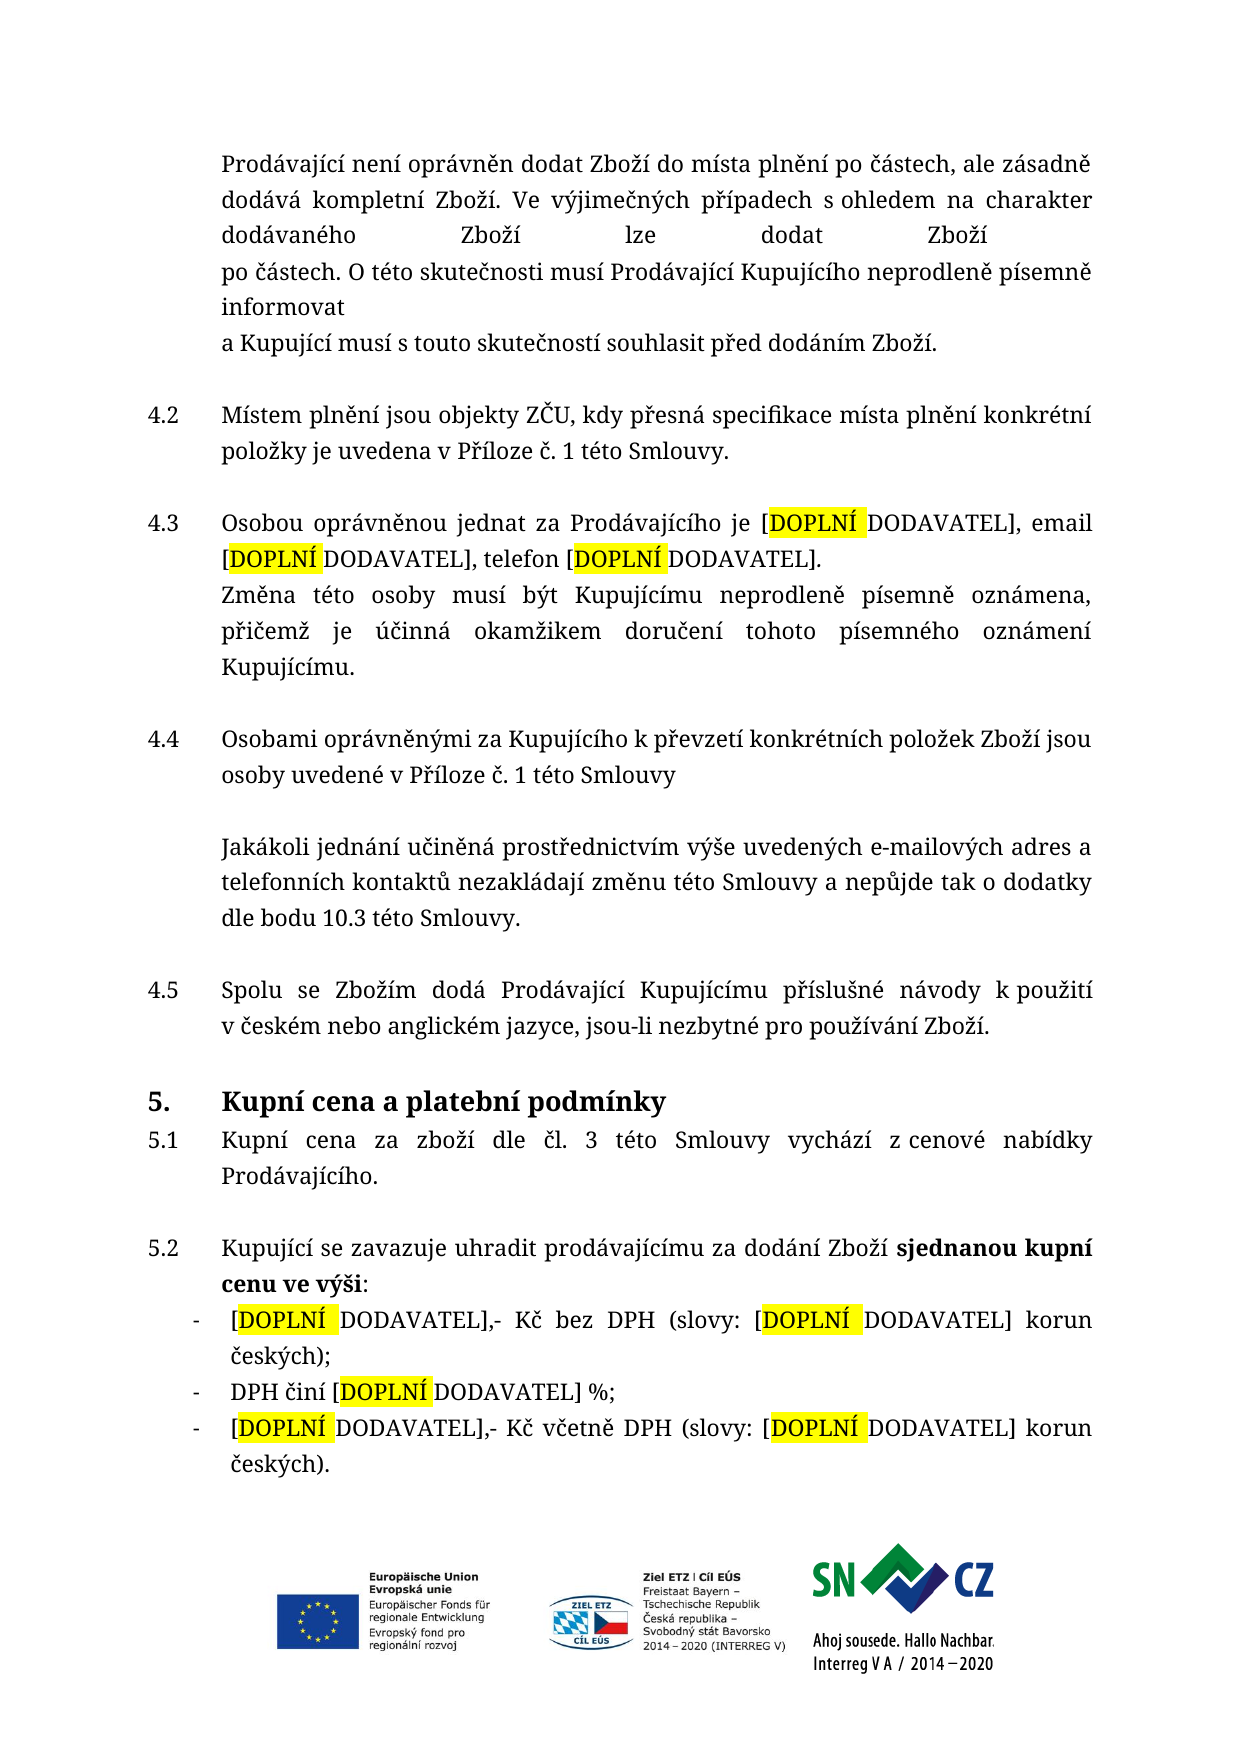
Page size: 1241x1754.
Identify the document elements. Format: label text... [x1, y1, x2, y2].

text 5.1 Kupní cena za zboží dle čl. 3 této Smlouvy vychází z cenové nabídky Prodávajícího. [148, 1124, 1093, 1192]
text 4.5 Spolu se Zbožím dodá Prodávající Kupujícímu příslušné návody k použití v českém nebo anglickém jazyce, jsou-li nezbytné pro používání Zboží. [148, 974, 1093, 1041]
text 4.4 Osobami oprávněnými za Kupujícího k převzetí konkrétních položek Zboží jsou osoby uvedené v Příloze č. 1 této Smlouvy [148, 723, 1093, 790]
text 4.2 Místem plnění jsou objekty ZČU, kdy přesná specifikace místa plnění konkrétní položky je uvedena v Příloze č. 1 této Smlouvy. [148, 399, 1093, 466]
text Změna této osoby musí být Kupujícímu neprodleně písemně oznámena, přičemž je účinná okamžikem doručení tohoto písemného oznámení Kupujícímu. [148, 579, 1093, 682]
picture [246, 1543, 994, 1681]
text 4.3 Osobou oprávněnou jednat za Prodávajícího je [DOPLNÍ DODAVATEL], email [DOPLNÍ DODAVATEL], telefon [DOPLNÍ DODAVATEL]. [148, 507, 1093, 574]
text 5.2 Kupující se zavazuje uhradit prodávajícímu za dodání Zboží sjednanou kupní cenu ve výši: [148, 1232, 1093, 1299]
text Jakákoli jednání učiněná prostřednictvím výše uvedených e-mailových adres a telefonních kontaktů nezakládají změnu této Smlouvy a nepůjde tak o dodatky dle bodu 10.3 této Smlouvy. [221, 830, 1093, 933]
text 5. Kupní cena a platební podmínky [148, 1082, 1093, 1119]
list [DOPLNÍ DODAVATEL],- Kč včetně DPH (slovy: [DOPLNÍ DODAVATEL] korun českých). [193, 1412, 1093, 1479]
list DPH činí [DOPLNÍ DODAVATEL] %; [433, 1376, 1093, 1407]
list DPH činí [DOPLNÍ DODAVATEL] %; [193, 1376, 340, 1407]
text Prodávající není oprávněn dodat Zboží do místa plnění po částech, ale zásadně dodává kompletní Zboží. Ve výjimečných případech s ohledem na charakter dodávaného Zboží lze dodat Zboží po částech. O této skutečnosti musí Prodávající Kupujícího neprodleně písemně informovat a Kupující musí s touto skutečností souhlasit před dodáním Zboží. [221, 148, 1093, 358]
list [DOPLNÍ DODAVATEL],- Kč bez DPH (slovy: [DOPLNÍ DODAVATEL] korun českých); [193, 1304, 1093, 1371]
